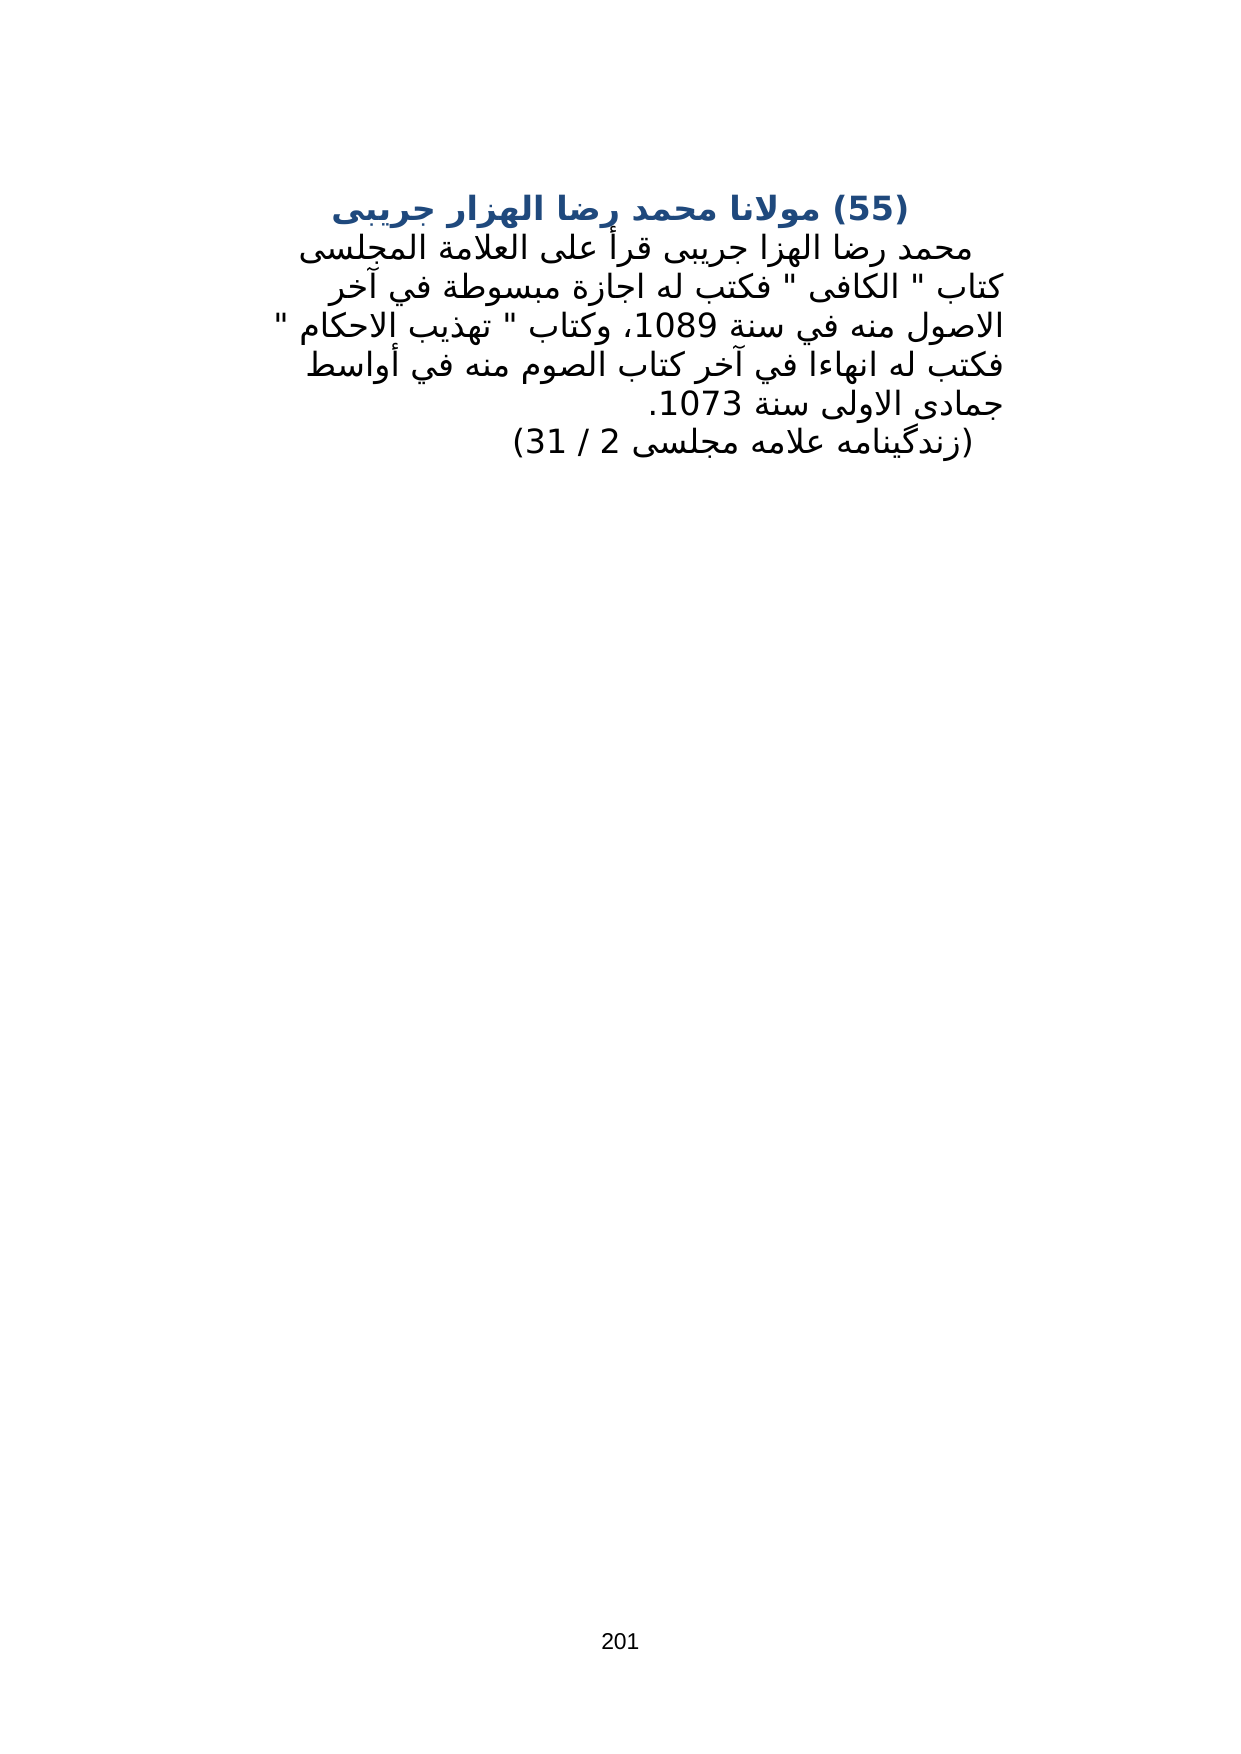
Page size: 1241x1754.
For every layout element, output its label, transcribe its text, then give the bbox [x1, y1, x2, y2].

text (زندگينامه علامه مجلسى 2 / 31) [236, 423, 1004, 462]
subtitle (55) مولانا محمد رضا الهزار جريبى [236, 190, 1004, 228]
text محمد رضا الهزا جريبى قرأ على العلامة المجلسى كتاب " الكافى " فكتب له اجازة مبسوطة في آخر الاصول منه في سنة 1089، وكتاب " تهذيب الاحكام " فكتب له انهاء‌ا في آخر كتاب الصوم منه في أواسط جمادى الاولى سنة 1073. [236, 228, 1004, 423]
